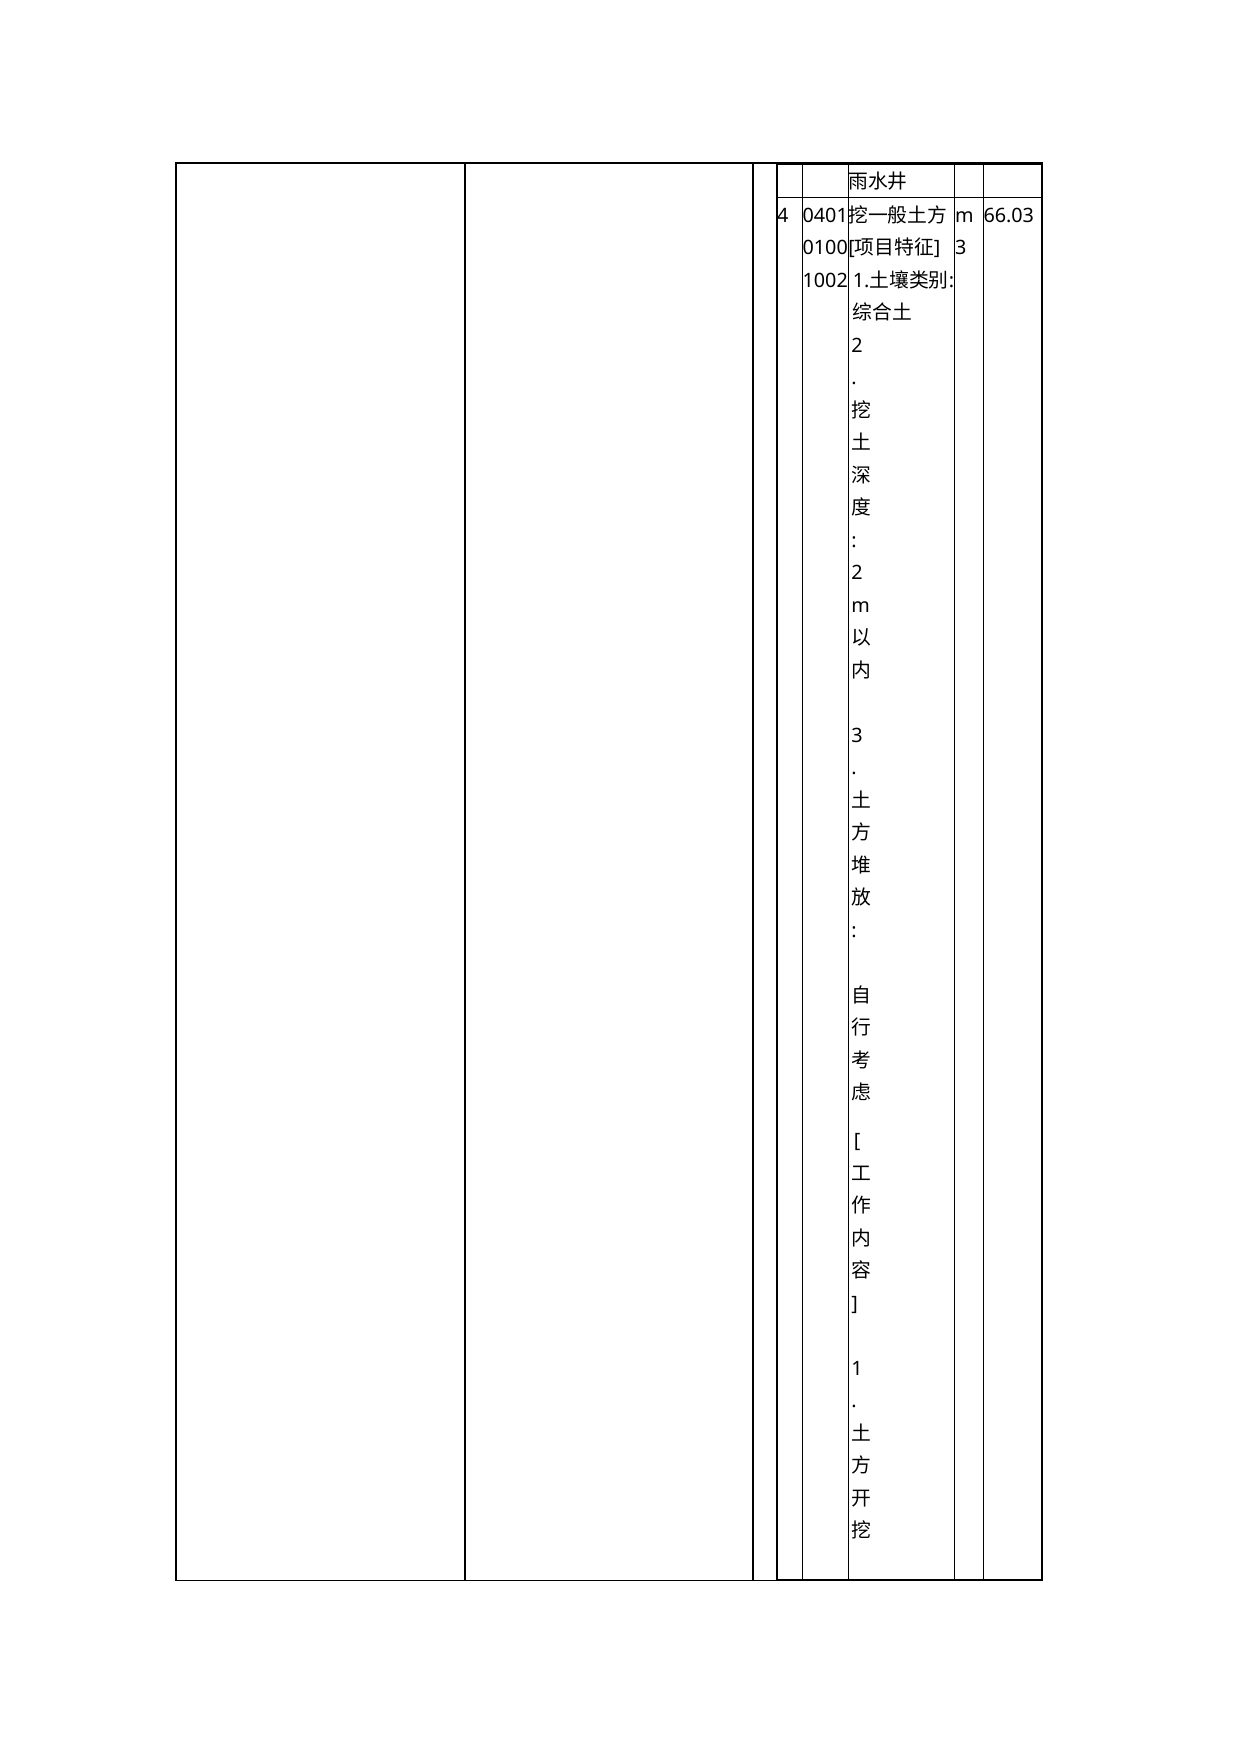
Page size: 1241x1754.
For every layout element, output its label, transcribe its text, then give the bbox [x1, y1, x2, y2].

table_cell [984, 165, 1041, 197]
table_cell [177, 164, 464, 1580]
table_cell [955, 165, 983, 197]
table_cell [803, 198, 848, 1579]
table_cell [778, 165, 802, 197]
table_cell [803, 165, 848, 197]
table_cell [984, 198, 1041, 1579]
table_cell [778, 198, 802, 1579]
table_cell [849, 198, 954, 1579]
table_cell 1 [466, 164, 752, 1580]
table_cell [754, 164, 776, 1580]
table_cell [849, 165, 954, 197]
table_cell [955, 198, 983, 1579]
